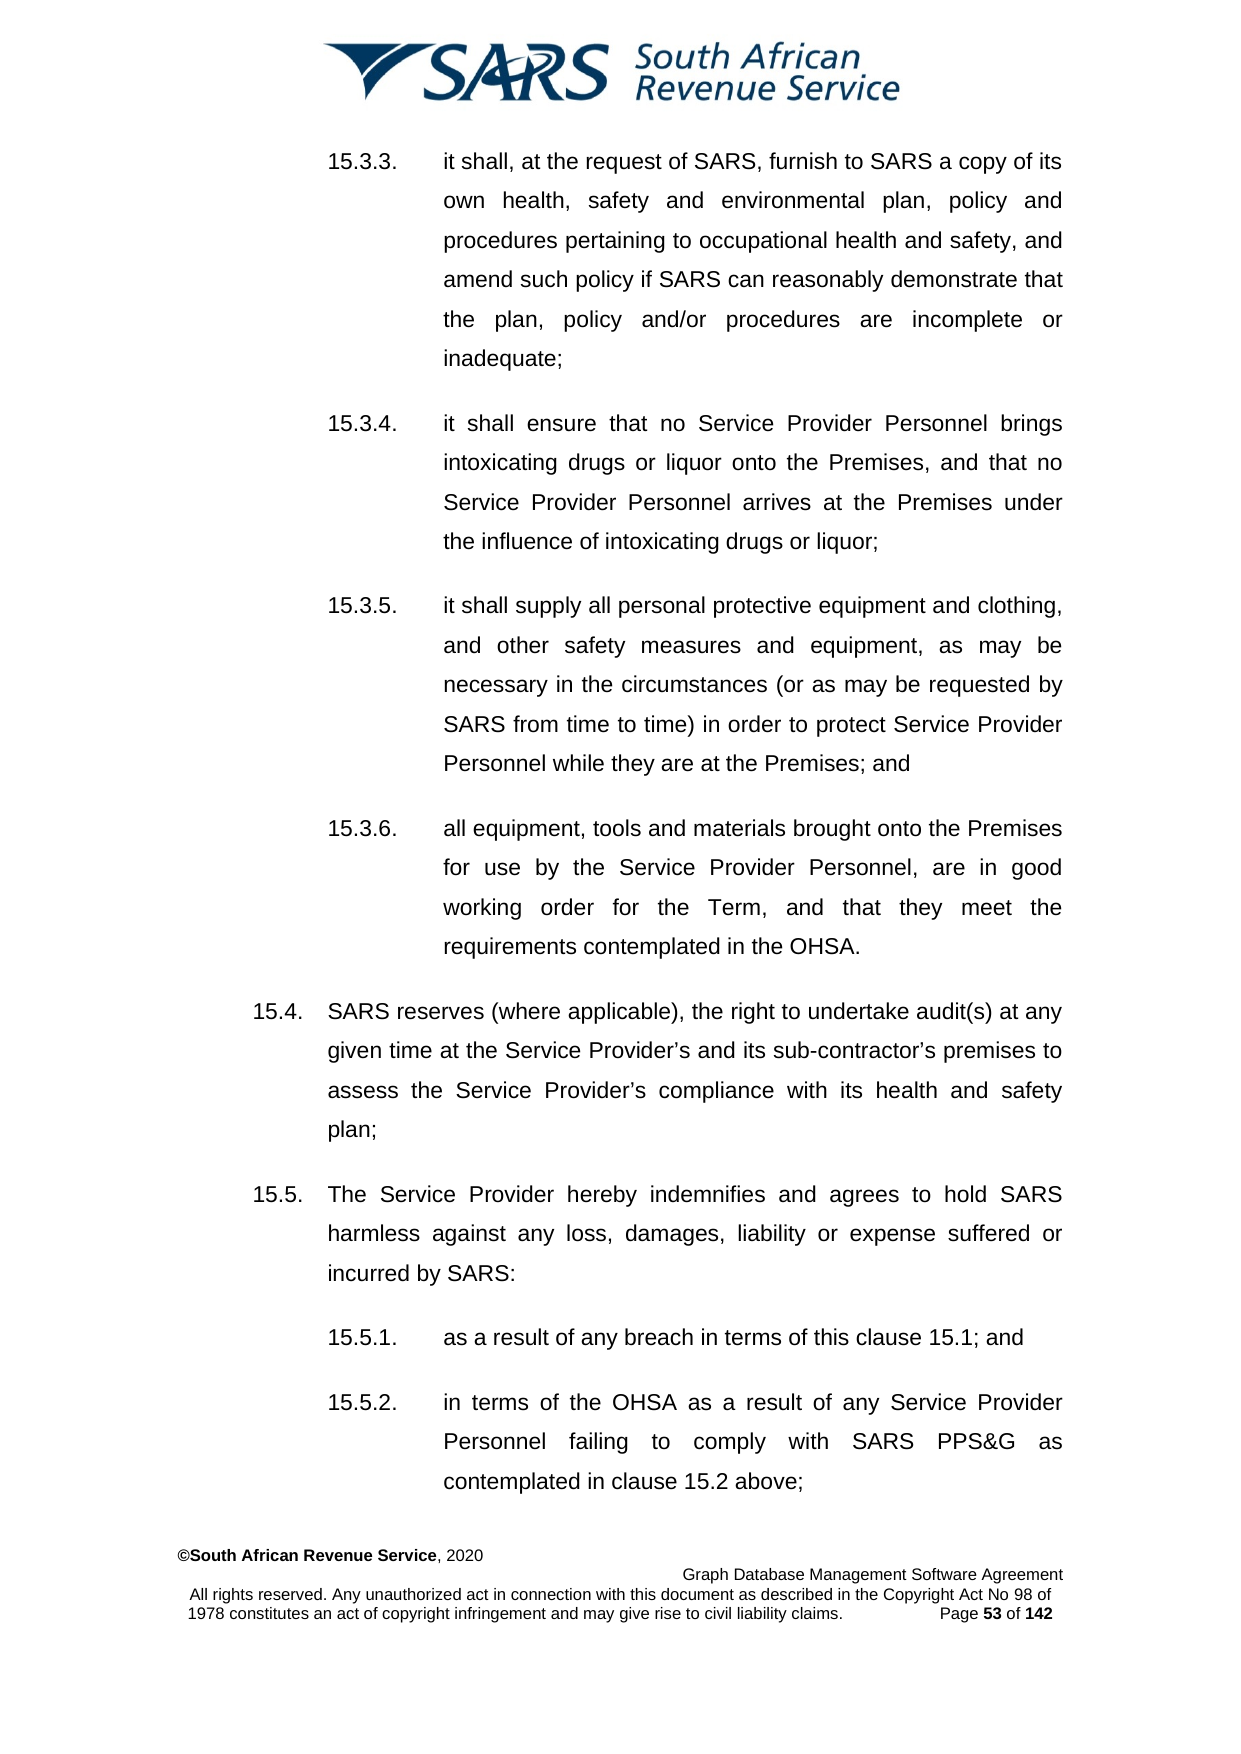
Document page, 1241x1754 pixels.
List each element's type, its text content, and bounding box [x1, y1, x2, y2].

list it shall supply all personal protective equipment and clothing, and other safety measures and equipment, as may be necessary in the circumstances (or as may be requested by SARS from time to time) in order to protect Service Provider Personnel while they are at the Premises; and [327, 592, 1063, 777]
list in terms of the OHSA as a result of any Service Provider Personnel failing to comply with SARS PPS&G as contemplated in clause 15.2 above; [327, 1389, 1063, 1494]
list it shall, at the request of SARS, furnish to SARS a copy of its own health, safety and environmental plan, policy and procedures pertaining to occupational health and safety, and amend such policy if SARS can reasonably demonstrate that the plan, policy and/or procedures are incomplete or inadequate; [327, 148, 1063, 371]
list SARS reserves (where applicable), the right to undertake audit(s) at any given time at the Service Provider’s and its sub-contractor’s premises to assess the Service Provider’s compliance with its health and safety plan; [252, 998, 1063, 1143]
list it shall ensure that no Service Provider Personnel brings intoxicating drugs or liquor onto the Premises, and that no Service Provider Personnel arrives at the Premises under the influence of intoxicating drugs or liquor; [327, 409, 1063, 554]
list The Service Provider hereby indemnifies and agrees to hold SARS harmless against any loss, damages, liability or expense suffered or incurred by SARS: [252, 1181, 1063, 1286]
list as a result of any breach in terms of this clause 15.1.1; and [327, 1324, 1063, 1351]
picture [281, 12, 945, 147]
list all equipment, tools and materials brought onto the Premises for use by the Service Provider Personnel, are in good working order for the Term, and that they meet the requirements contemplated in the OHSA. [327, 815, 1063, 960]
